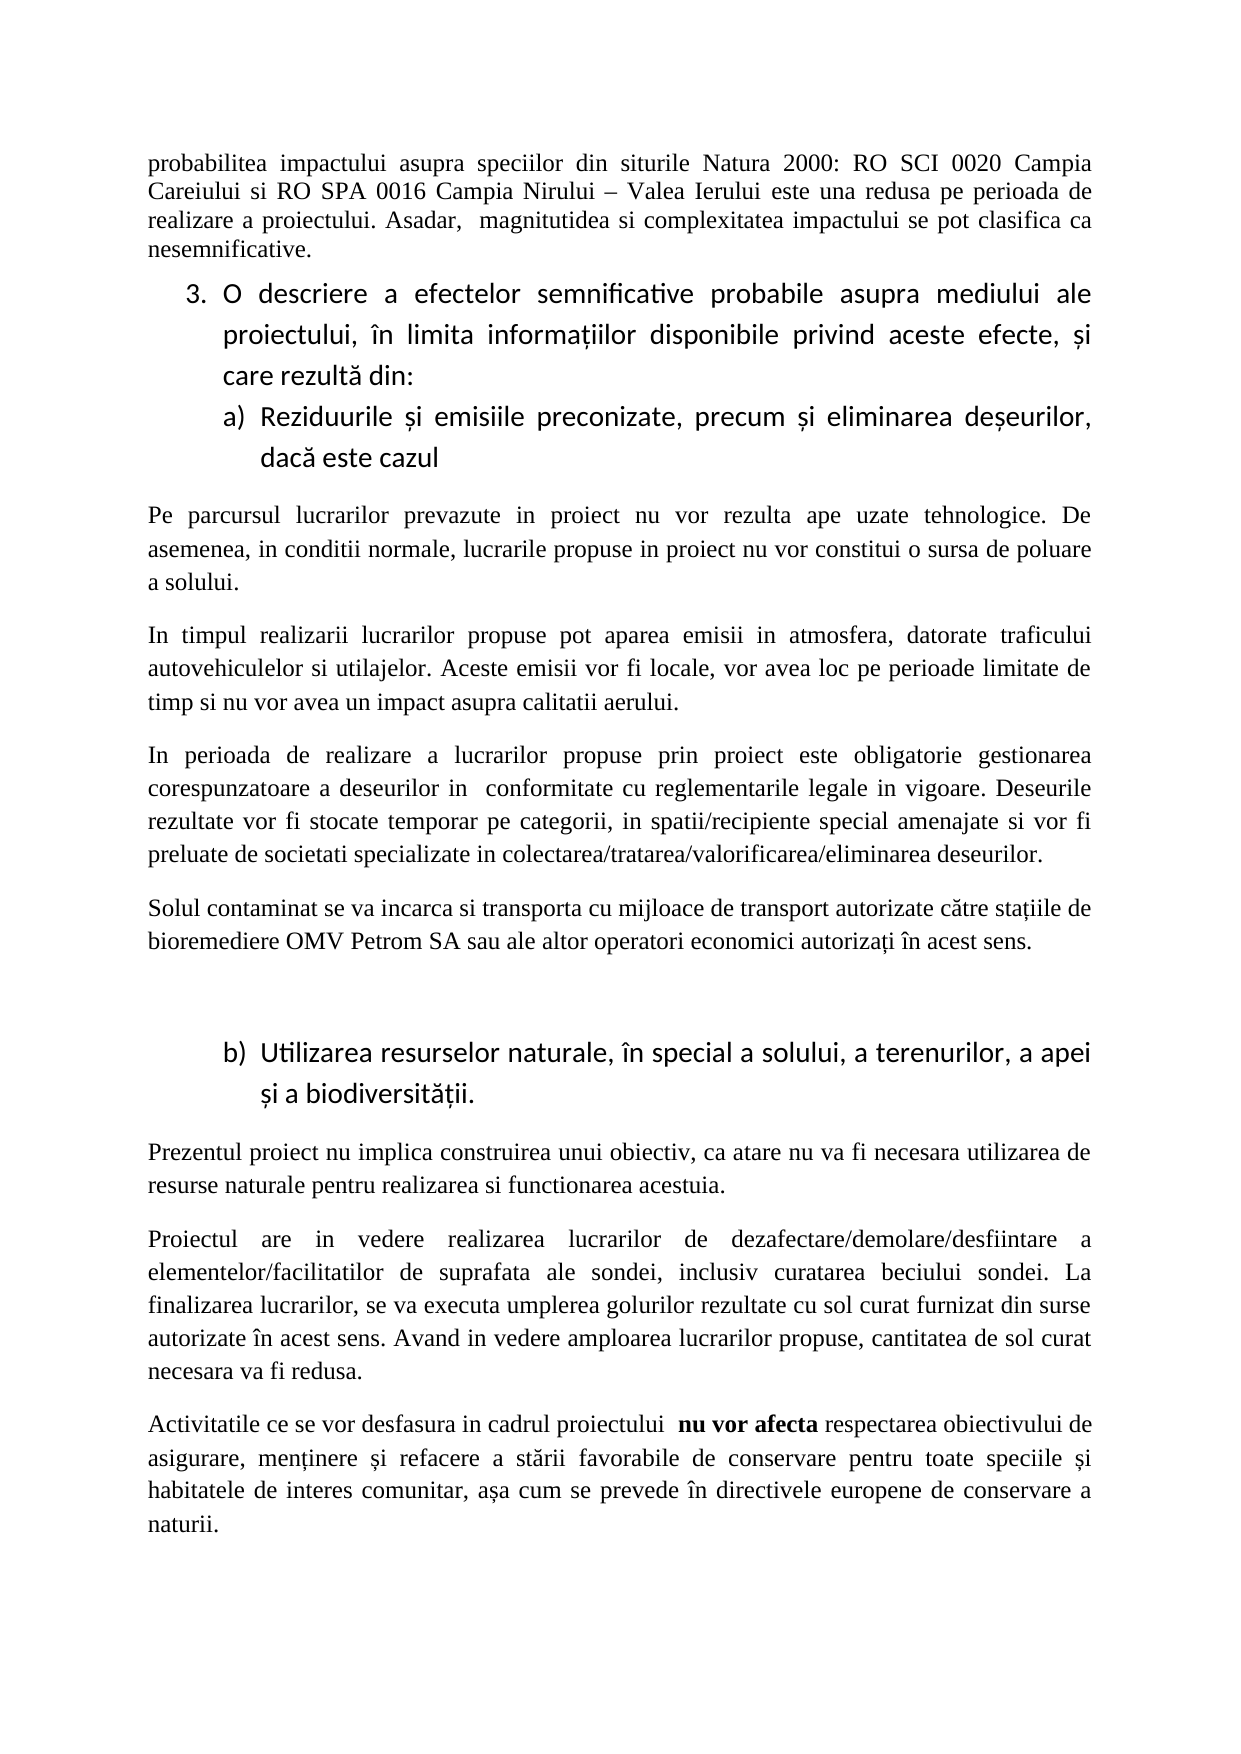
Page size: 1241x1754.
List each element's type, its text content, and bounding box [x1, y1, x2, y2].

text Pe parcursul lucrarilor prevazute in proiect nu vor rezulta ape uzate tehnologice. De asemenea, in conditii normale, lucrarile propuse in proiect nu vor constitui o sursa de poluare a solului. [148, 501, 1093, 595]
text Activitatile ce se vor desfasura in cadrul proiectului nu vor afecta respectarea obiectivului de asigurare, menținere și refacere a stării favorabile de conservare pentru toate speciile și habitatele de interes comunitar, așa cum se prevede în directivele europene de conservare a naturii. [148, 1409, 1093, 1537]
text Solul contaminat se va incarca si transporta cu mijloace de transport autorizate către stațiile de bioremediere OMV Petrom SA sau ale altor operatori economici autorizați în acest sens. [148, 893, 1093, 955]
list Reziduurile și emisiile preconizate, precum și eliminarea deșeurilor, dacă este cazul [223, 398, 1093, 474]
text Prezentul proiect nu implica construirea unui obiectiv, ca atare nu va fi necesara utilizarea de resurse naturale pentru realizarea si functionarea acestuia. [148, 1137, 1093, 1198]
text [148, 148, 1093, 263]
list O descriere a efectelor semnificative probabile asupra mediului ale proiectului, în limita informațiilor disponibile privind aceste efecte, și care rezultă din: [185, 275, 1093, 393]
text In perioada de realizare a lucrarilor propuse prin proiect este obligatorie gestionarea corespunzatoare a deseurilor in conformitate cu reglementarile legale in vigoare. Deseurile rezultate vor fi stocate temporar pe categorii, in spatii/recipiente special amenajate si vor fi preluate de societati specializate in colectarea/tratarea/valorificarea/eliminarea deseurilor. [148, 740, 1093, 868]
text In timpul realizarii lucrarilor propuse pot aparea emisii in atmosfera, datorate traficului autovehiculelor si utilajelor. Aceste emisii vor fi locale, vor avea loc pe perioade limitate de timp si nu vor avea un impact asupra calitatii aerului. [148, 621, 1093, 715]
list Utilizarea resurselor naturale, în special a solului, a terenurilor, a apei și a biodiversității. [223, 1034, 1093, 1111]
text Proiectul are in vedere realizarea lucrarilor de dezafectare/demolare/desfiintare a elementelor/facilitatilor de suprafata ale sondei, inclusiv curatarea beciului sondei. La finalizarea lucrarilor, se va executa umplerea golurilor rezultate cu sol curat furnizat din surse autorizate în acest sens. Avand in vedere amploarea lucrarilor propuse, cantitatea de sol curat necesara va fi redusa. [148, 1224, 1093, 1384]
